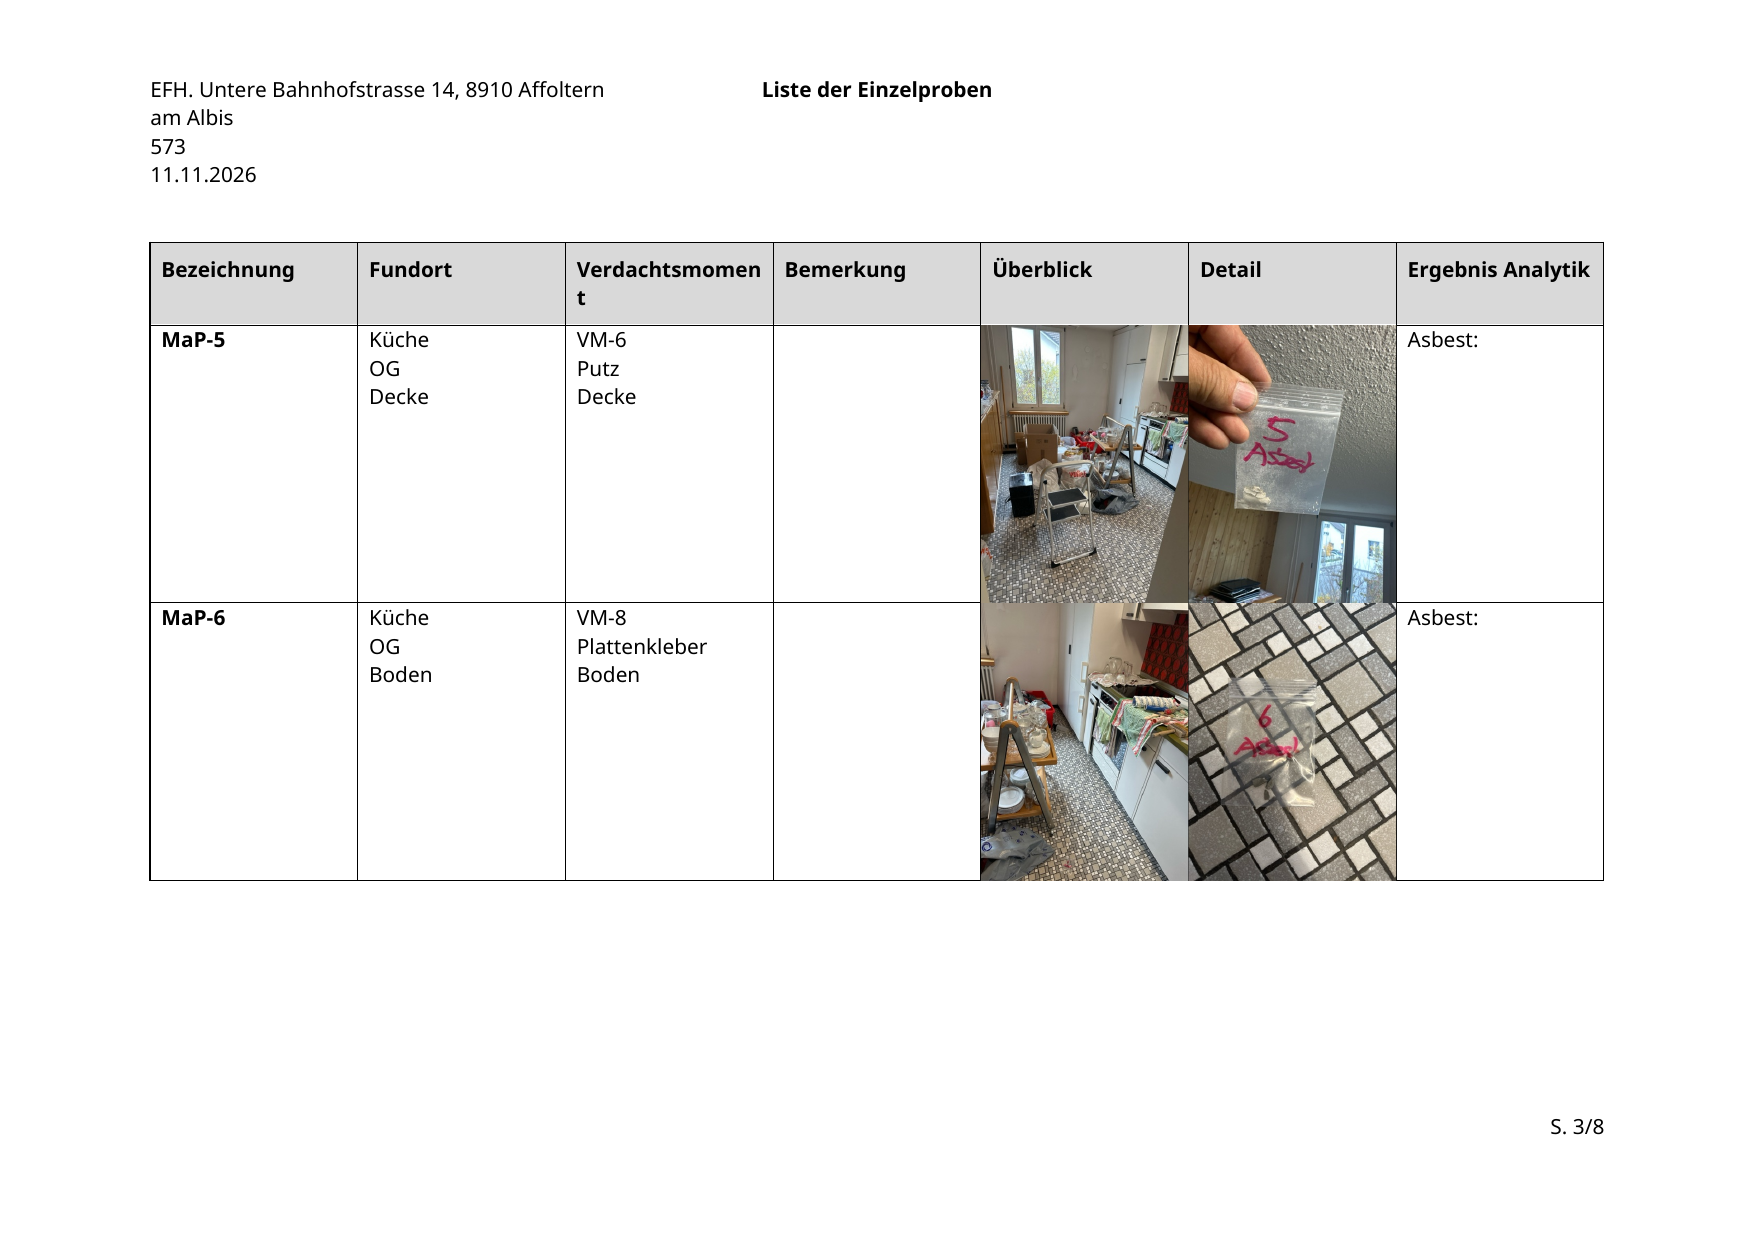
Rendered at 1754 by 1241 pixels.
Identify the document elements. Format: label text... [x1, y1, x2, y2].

table_header Bezeichnung [151, 243, 357, 324]
table_header Detail [1189, 243, 1396, 324]
table_cell Küche OG Boden [358, 603, 565, 880]
table_cell VM-8 Plattenkleber Boden [566, 603, 773, 880]
table_header Überblick [981, 243, 1188, 324]
table_cell [774, 603, 980, 880]
table_cell Küche OG Decke [358, 326, 565, 602]
table_header Fundort [358, 243, 565, 324]
table_cell Asbest: [1397, 326, 1603, 602]
table_cell MaP-6 [151, 603, 357, 880]
table_header Verdachtsmoment [566, 243, 773, 324]
table_cell [774, 326, 980, 602]
table_header Ergebnis Analytik [1397, 243, 1603, 324]
table_header Bemerkung [774, 243, 980, 324]
table_cell MaP-5 [151, 326, 357, 602]
table_cell Asbest: [1397, 603, 1603, 880]
picture [980, 325, 1397, 881]
table_cell VM-6 Putz Decke [566, 326, 773, 602]
